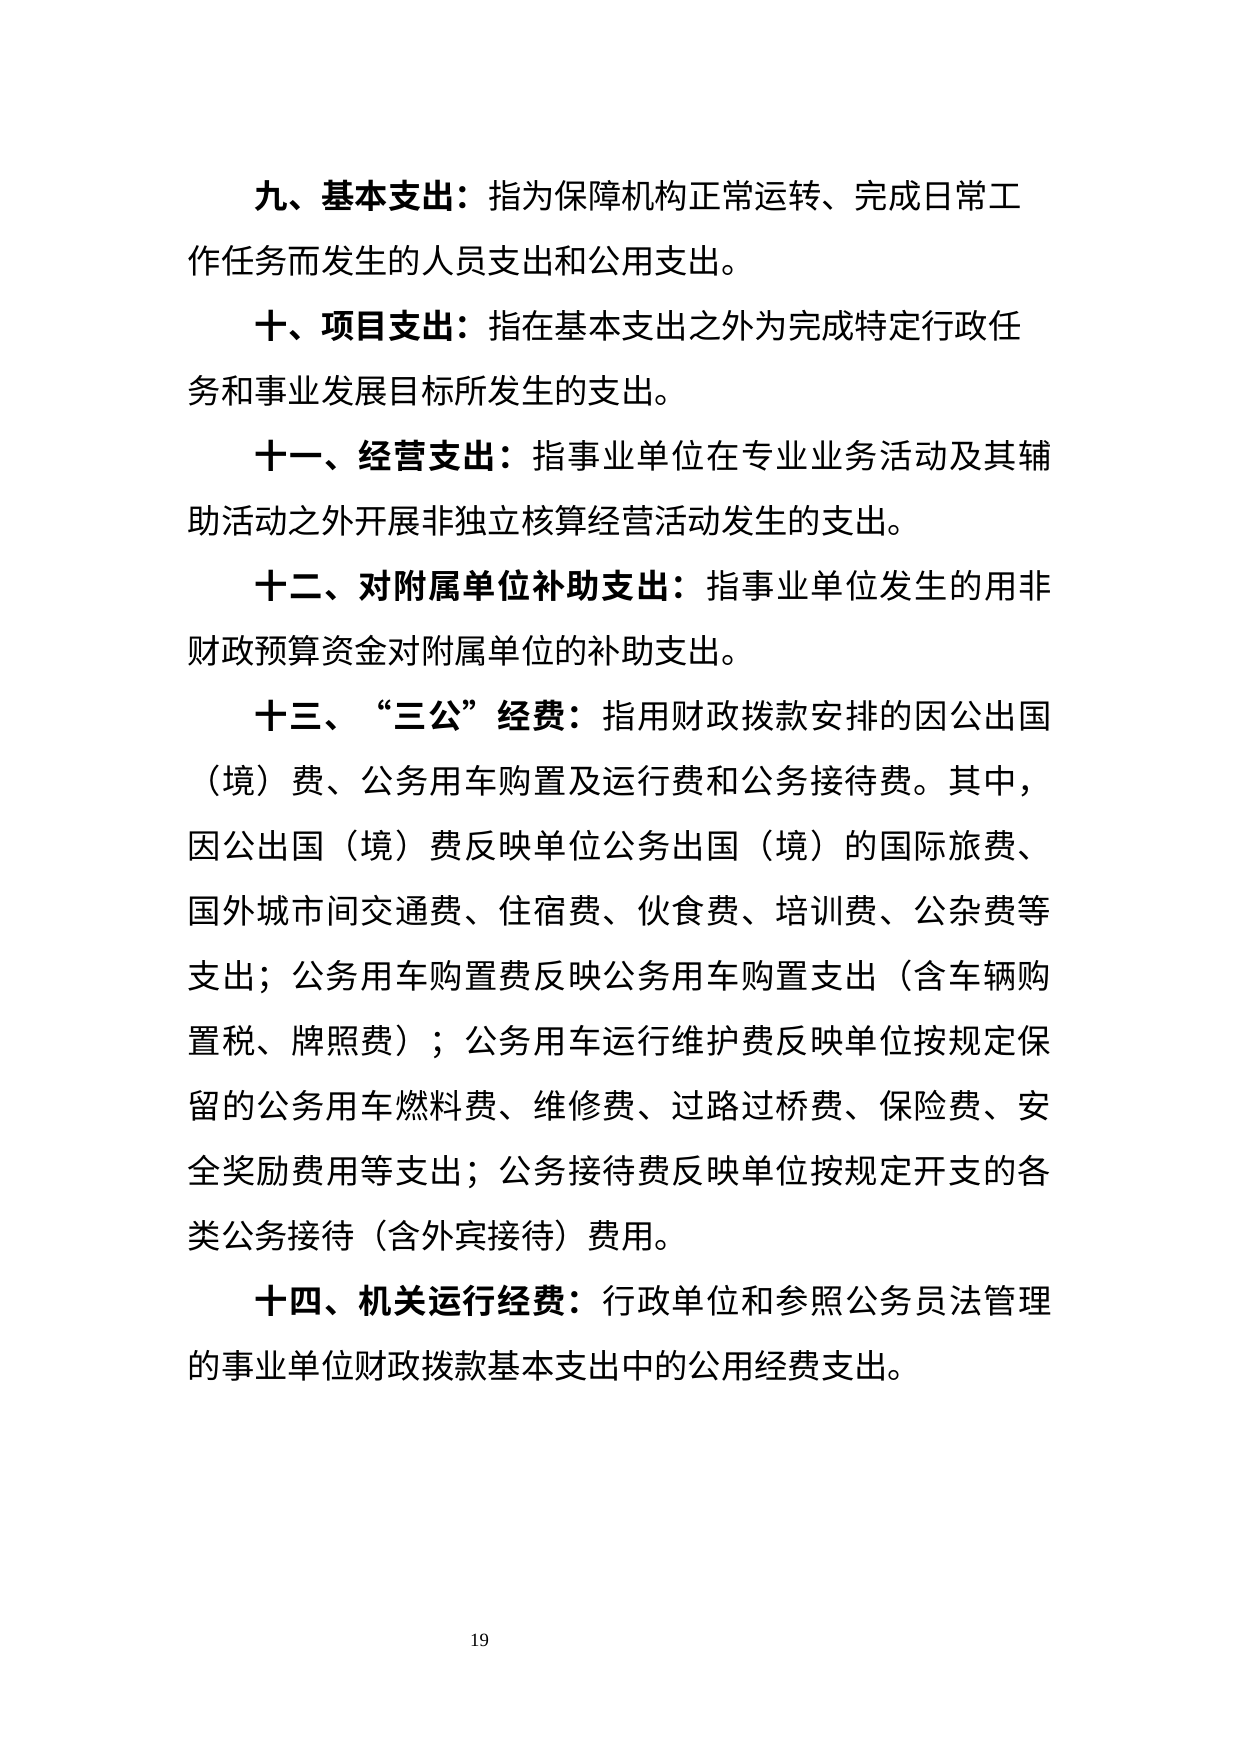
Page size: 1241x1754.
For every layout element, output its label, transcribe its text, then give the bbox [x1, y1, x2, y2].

text 十一、经营支出：指事业单位在专业业务活动及其辅助活动之外开展非独立核算经营活动发生的支出。 [187, 422, 1053, 552]
text 十、项目支出：指在基本支出之外为完成特定行政任务和事业发展目标所发生的支出。 [187, 292, 1053, 422]
text 九、基本支出：指为保障机构正常运转、完成日常工作任务而发生的人员支出和公用支出。 [187, 162, 1053, 292]
text 十四、机关运行经费：行政单位和参照公务员法管理的事业单位财政拨款基本支出中的公用经费支出。 [187, 1267, 1053, 1397]
text 十三、“三公”经费：指用财政拨款安排的因公出国（境）费、公务用车购置及运行费和公务接待费。其中，因公出国（境）费反映单位公务出国（境）的国际旅费、国外城市间交通费、住宿费、伙食费、培训费、公杂费等支出；公务用车购置费反映公务用车购置支出（含车辆购置税、牌照费）；公务用车运行维护费反映单位按规定保留的公务用车燃料费、维修费、过路过桥费、保险费、安全奖励费用等支出；公务接待费反映单位按规定开支的各类公务接待（含外宾接待）费用。 [187, 682, 1053, 1267]
text 十二、对附属单位补助支出：指事业单位发生的用非财政预算资金对附属单位的补助支出。 [187, 552, 1053, 682]
